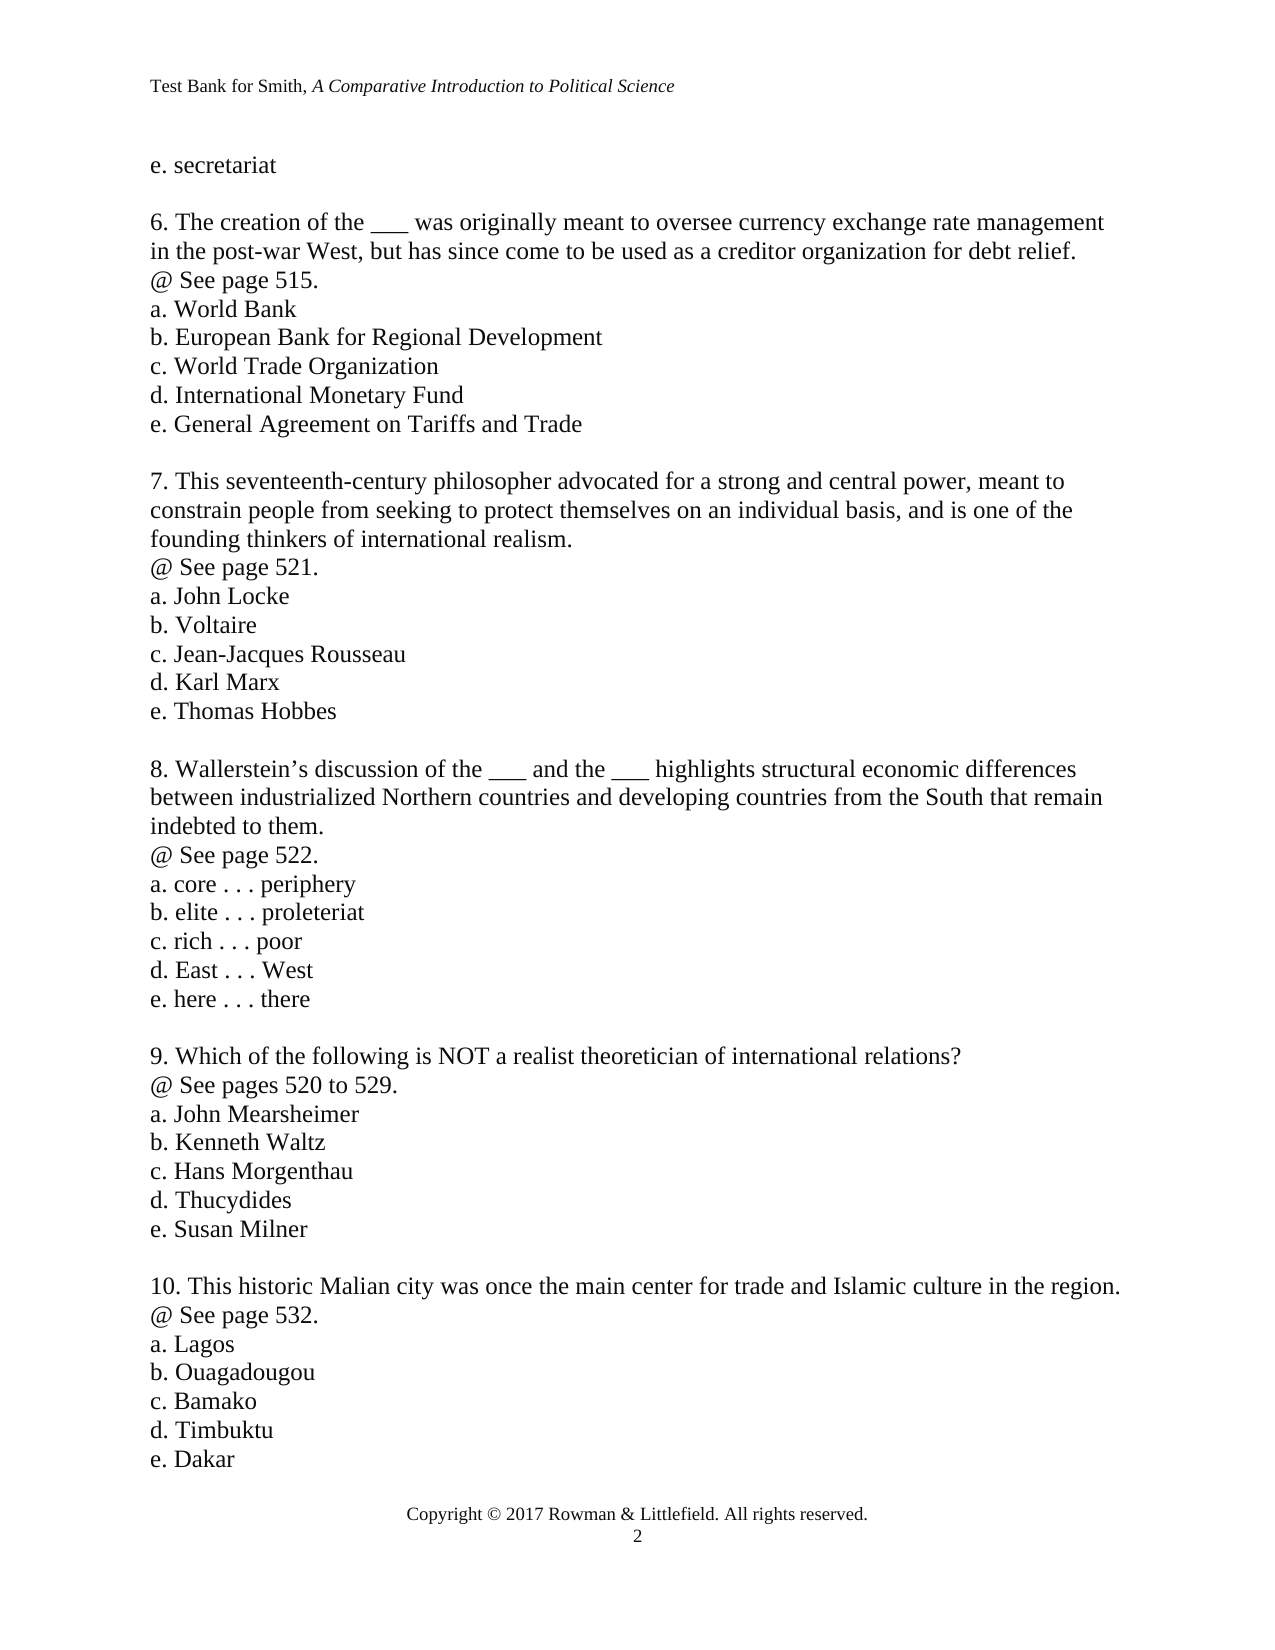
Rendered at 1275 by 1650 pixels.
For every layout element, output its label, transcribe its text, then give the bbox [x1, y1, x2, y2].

text 8. Wallerstein’s discussion of the ___ and the ___ highlights structural economic differences between industrialized Northern countries and developing countries from the South that remain indebted to them. [150, 754, 1125, 840]
text a. John Locke [150, 581, 1125, 610]
text @ See page 522. [150, 840, 1125, 869]
text b. elite . . . proleteriat [150, 897, 1125, 926]
text d. International Monetary Fund [150, 380, 1125, 409]
text e. General Agreement on Tariffs and Trade [150, 409, 1125, 437]
text 9. Which of the following is NOT a realist theoretician of international relations? [150, 1041, 1125, 1070]
text a. core . . . periphery [150, 869, 1125, 897]
text c. Hans Morgenthau [150, 1156, 1125, 1185]
text e. secretariat [150, 150, 1125, 179]
text e. Thomas Hobbes [150, 696, 1125, 725]
text d. Thucydides [150, 1185, 1125, 1214]
text 7. This seventeenth-century philosopher advocated for a strong and central power, meant to constrain people from seeking to protect themselves on an individual basis, and is one of the founding thinkers of international realism. [150, 466, 1125, 552]
text a. Lagos [150, 1329, 1125, 1357]
text e. here . . . there [150, 984, 1125, 1012]
text b. Voltaire [150, 610, 1125, 639]
text @ See page 515. [150, 265, 1125, 294]
text d. East . . . West [150, 955, 1125, 984]
text @ See page 532. [150, 1300, 1125, 1329]
text @ See pages 520 to 529. [150, 1070, 1125, 1099]
text b. Ouagadougou [150, 1357, 1125, 1386]
text c. World Trade Organization [150, 351, 1125, 380]
text d. Timbuktu [150, 1415, 1125, 1444]
text c. Jean-Jacques Rousseau [150, 639, 1125, 667]
text 6. The creation of the ___ was originally meant to oversee currency exchange rate management in the post-war West, but has since come to be used as a creditor organization for debt relief. [150, 207, 1125, 265]
text a. World Bank [150, 294, 1125, 322]
text b. European Bank for Regional Development [150, 322, 1125, 351]
text @ See page 521. [150, 552, 1125, 581]
text d. Karl Marx [150, 667, 1125, 696]
text e. Susan Milner [150, 1214, 1125, 1242]
text a. John Mearsheimer [150, 1099, 1125, 1127]
text e. Dakar [150, 1444, 1125, 1472]
text c. Bamako [150, 1386, 1125, 1415]
text 10. This historic Malian city was once the main center for trade and Islamic culture in the region. [150, 1271, 1125, 1300]
text c. rich . . . poor [150, 926, 1125, 955]
text b. Kenneth Waltz [150, 1127, 1125, 1156]
